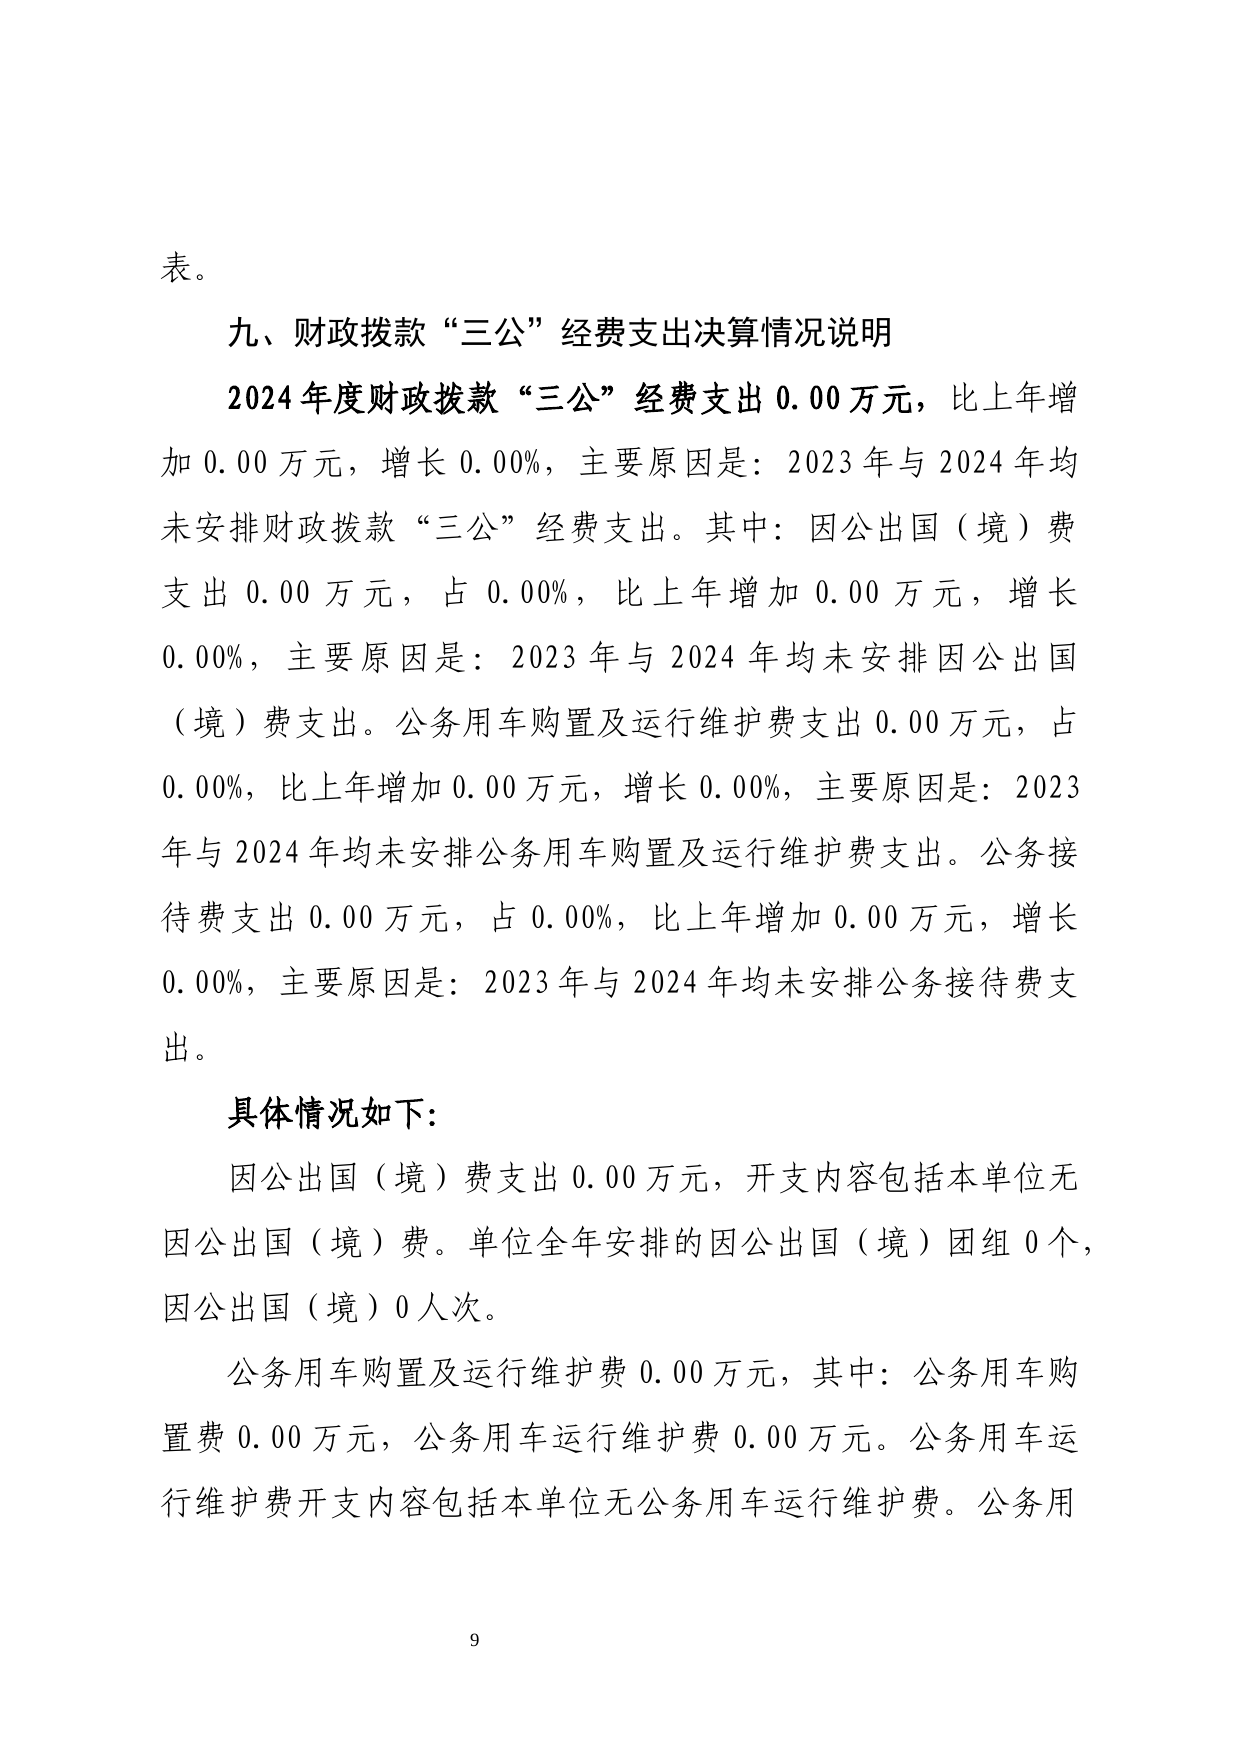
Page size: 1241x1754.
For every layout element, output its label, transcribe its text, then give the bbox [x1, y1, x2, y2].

text 九、财政拨款“三公”经费支出决算情况说明 [159, 298, 1081, 363]
text 具体情况如下： [159, 1078, 1081, 1143]
text 2024年度财政拨款“三公”经费支出0.00万元，比上年增加0.00万元，增长0.00%，主要原因是：2023年与2024年均未安排财政拨款“三公”经费支出。其中：因公出国（境）费支出0.00万元，占0.00%，比上年增加0.00万元，增长0.00%，主要原因是：2023年与2024年均未安排因公出国（境）费支出。公务用车购置及运行维护费支出0.00万元，占0.00%，比上年增加0.00万元，增长0.00%，主要原因是：2023年与2024年均未安排公务用车购置及运行维护费支出。公务接待费支出0.00万元，占0.00%，比上年增加0.00万元，增长0.00%，主要原因是：2023年与2024年均未安排公务接待费支出。 [159, 363, 1081, 1078]
text 因公出国（境）费支出0.00万元，开支内容包括本单位无因公出国（境）费。单位全年安排的因公出国（境）团组0个，因公出国（境）0人次。 [159, 1143, 1081, 1338]
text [159, 1338, 1081, 1533]
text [159, 233, 1081, 298]
